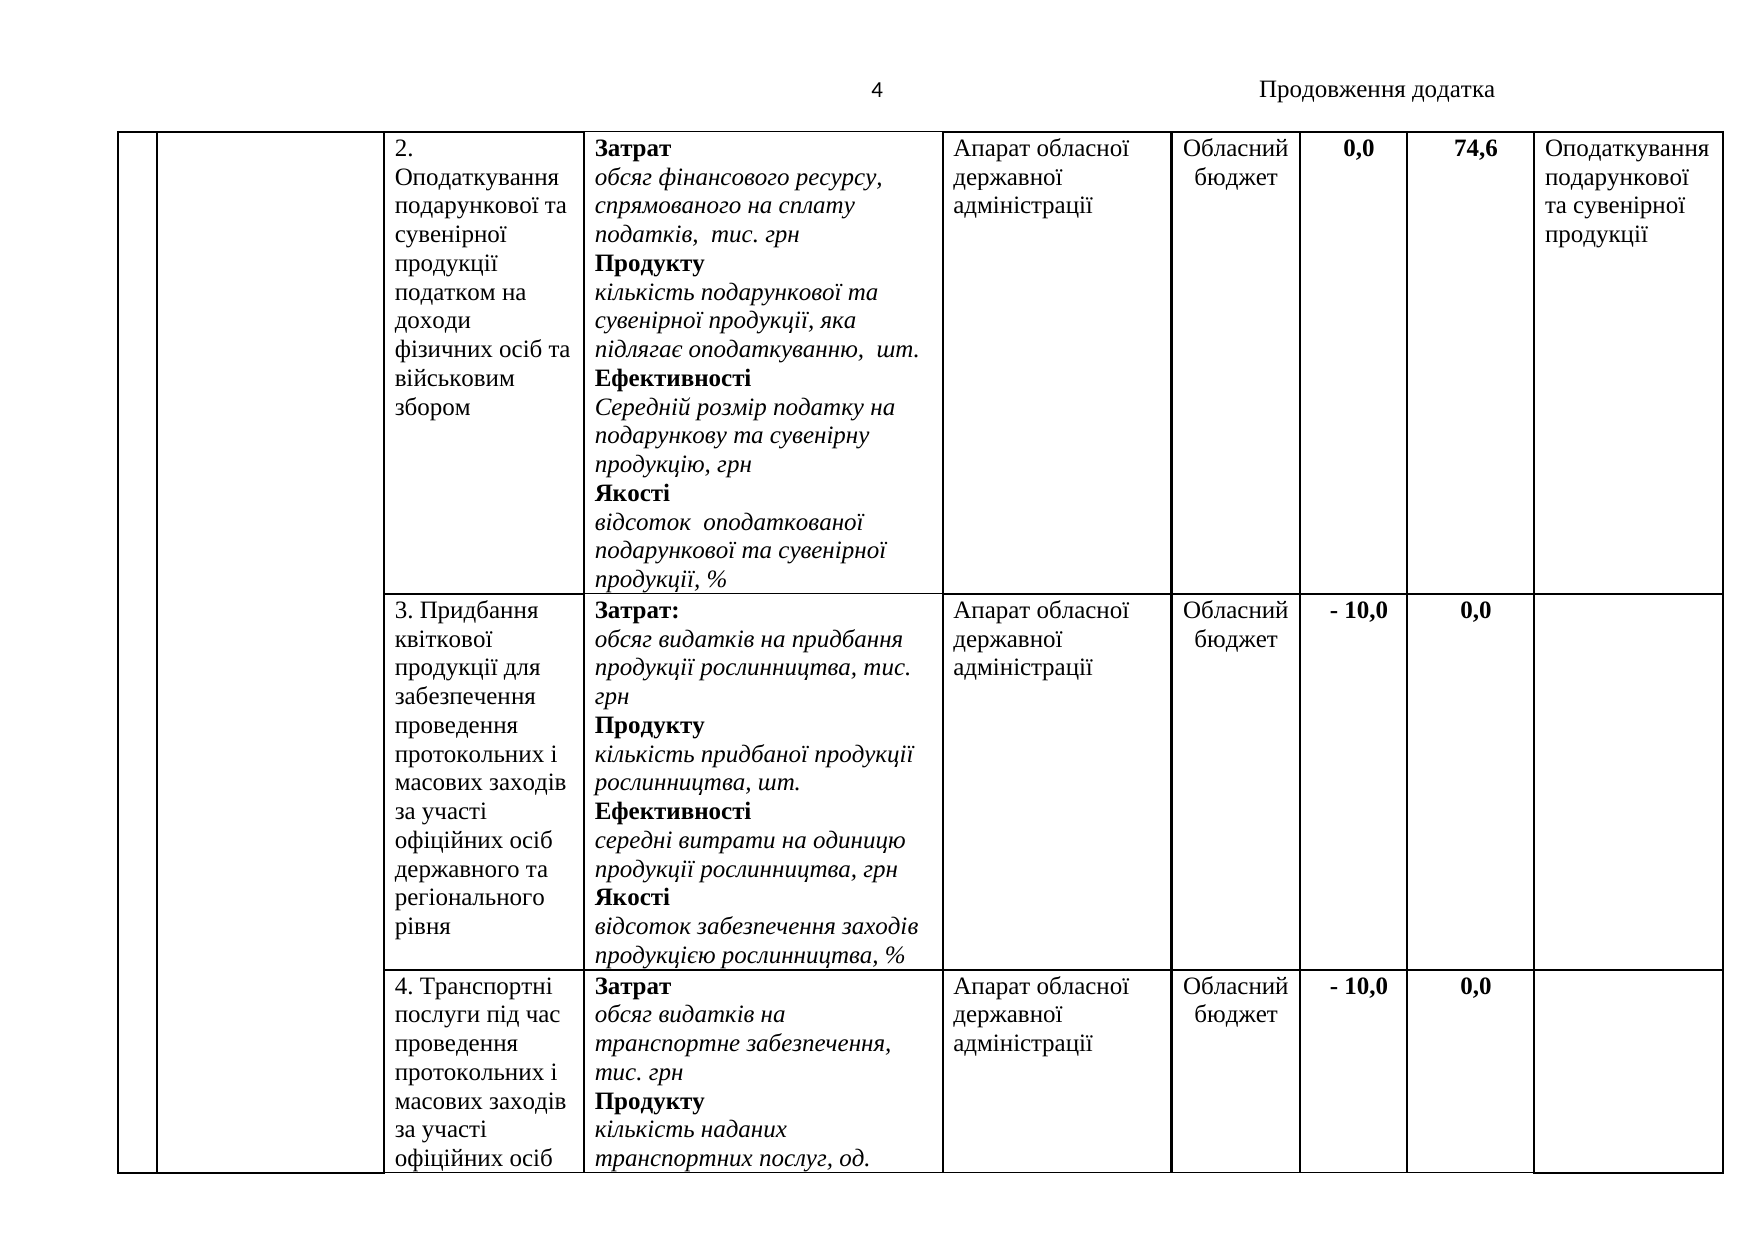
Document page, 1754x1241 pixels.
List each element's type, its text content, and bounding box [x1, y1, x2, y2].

table_cell Оподаткування подарункової та сувенірної продукції [1535, 133, 1722, 593]
table_cell 0,0 [1408, 595, 1533, 969]
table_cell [385, 971, 583, 1172]
table_cell 0,0 [1408, 971, 1533, 1172]
table_cell Апарат обласної державної адміністрації [944, 595, 1170, 969]
table_cell Затрат: обсяг видатків на придбання продукції рослинництва, тис. грн Продукту кількість придбаної продукції рослинництва, шт. Ефективності середні витрати на одиницю продукції рослинництва, грн Якості відсоток забезпечення заходів продукцією рослинництва, % [585, 594, 942, 969]
table_cell [1535, 971, 1722, 1172]
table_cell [944, 133, 1170, 593]
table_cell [585, 971, 942, 1172]
table_cell Обласний бюджет [1173, 133, 1299, 593]
table_cell - 10,0 [1301, 971, 1406, 1172]
table_cell 3. Придбання квіткової продукції для забезпечення проведення протокольних і масових заходів за участі офіційних осіб державного та регіонального рівня [385, 595, 583, 969]
table_cell 0,0 [1301, 133, 1406, 593]
table_cell 74,6 [1408, 133, 1533, 593]
table_cell [1535, 595, 1722, 969]
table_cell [944, 971, 1170, 1172]
table_cell 5 [119, 133, 156, 1172]
table_cell Обласний бюджет [1173, 971, 1299, 1172]
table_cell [158, 133, 383, 1172]
table_cell 2. Оподаткування подарункової та сувенірної продукції податком на доходи фізичних осіб та військовим збором [385, 133, 583, 593]
table_cell - 10,0 [1301, 595, 1406, 969]
table_cell Затрат обсяг фінансового ресурсу, спрямованого на сплату податків, тис. грн Продукту кількість подарункової та сувенірної продукції, яка підлягає оподаткуванню, шт. Ефективності Середній розмір податку на подарункову та сувенірну продукцію, грн Якості відсоток оподаткованої подарункової та сувенірної продукції, % [585, 132, 942, 593]
table_cell Обласний бюджет [1173, 595, 1299, 969]
